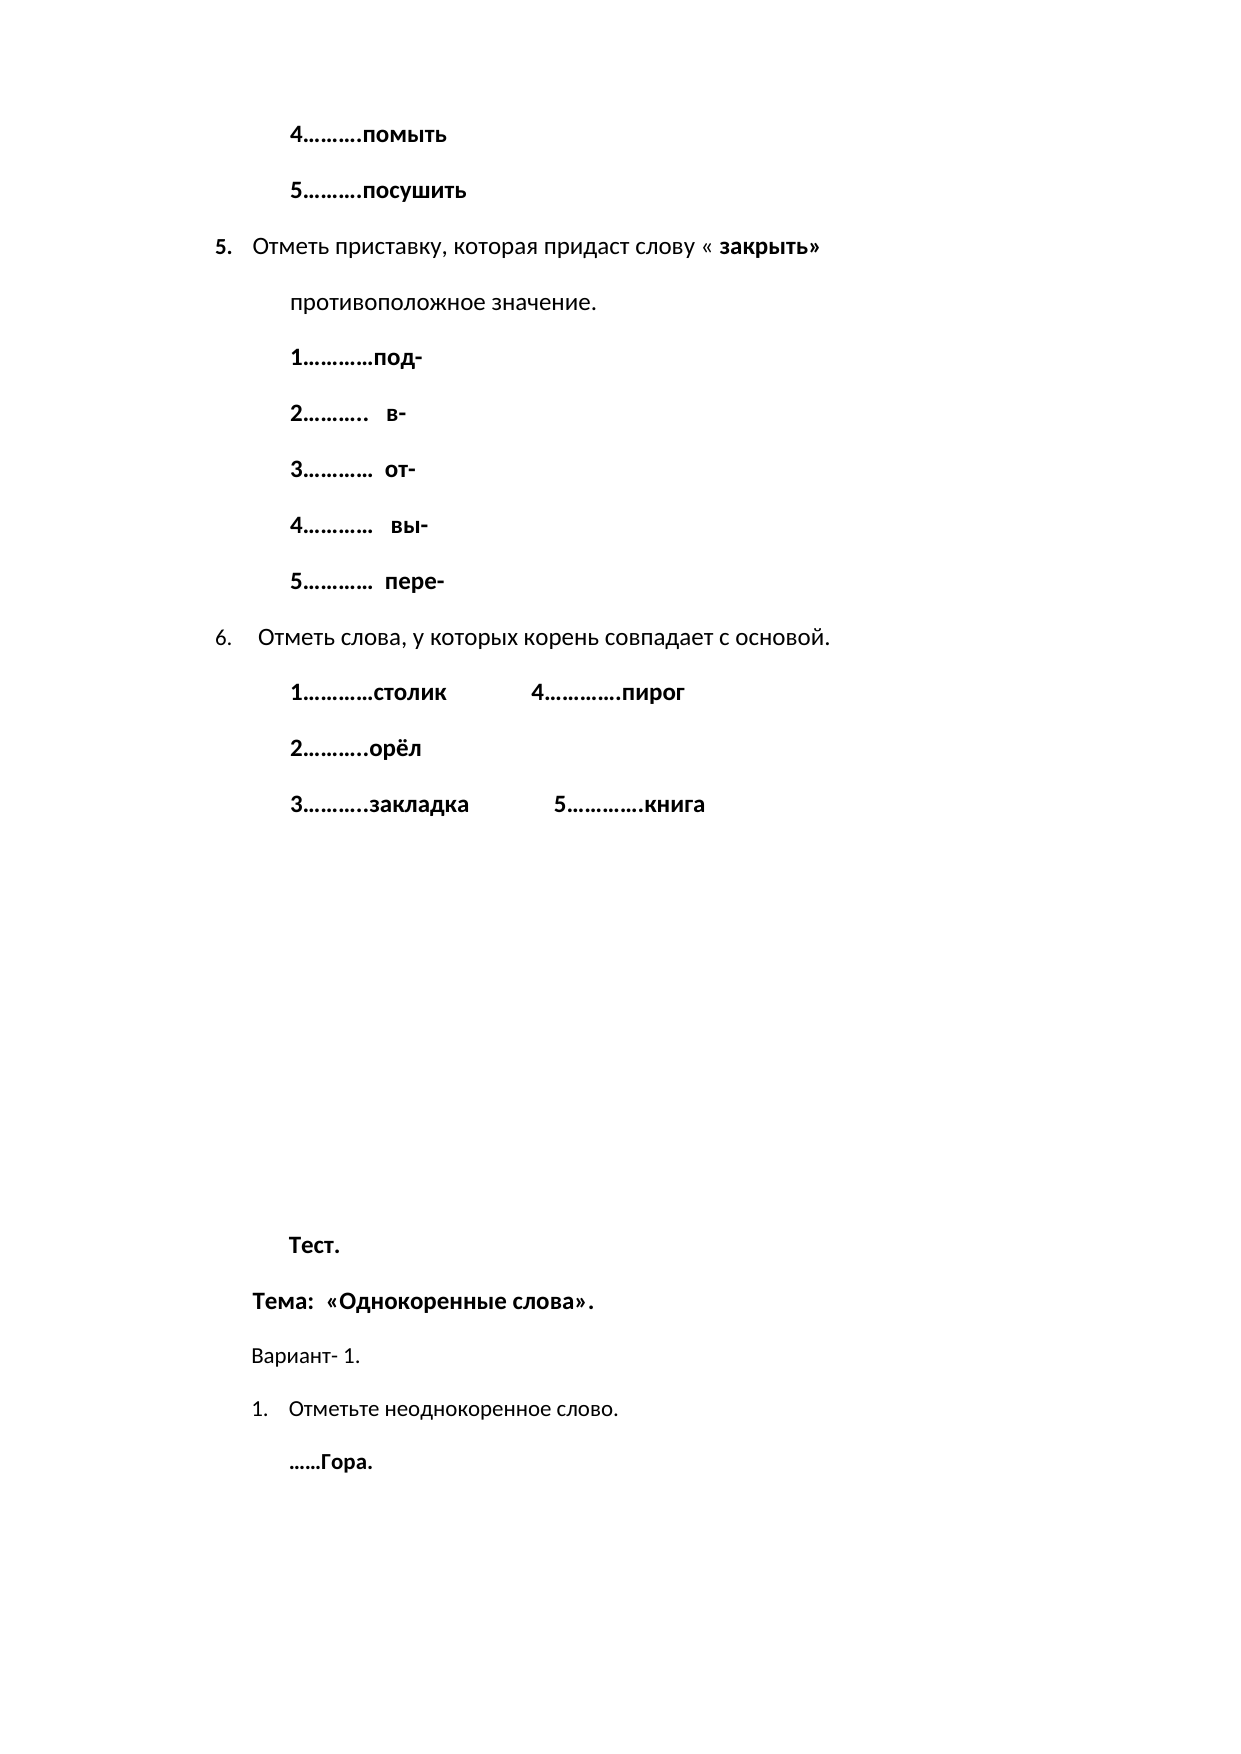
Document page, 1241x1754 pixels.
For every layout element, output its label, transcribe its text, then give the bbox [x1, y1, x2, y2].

list 1…………столик 4………….пирог [290, 676, 1152, 707]
list Отметь слова, у которых корень совпадает с основой. [215, 621, 1152, 651]
list противоположное значение. [290, 286, 1152, 316]
list 1…………под- [290, 341, 1152, 372]
list Отметьте неоднокоренное слово. [251, 1394, 1152, 1422]
list 2………..орёл [290, 732, 1152, 763]
list 3………… от- [290, 453, 1152, 484]
list Тест. [252, 1229, 1152, 1260]
list 4……….помыть [290, 118, 1152, 149]
text ……Гора. [288, 1447, 1152, 1475]
text Вариант- 1. [177, 1341, 1152, 1369]
list 2……….. в- [290, 397, 1152, 428]
list Отметь приставку, которая придаст слову « закрыть» [215, 230, 1152, 260]
list 5………… пере- [290, 565, 1152, 595]
list 4………… вы- [290, 509, 1152, 539]
list 3………..закладка 5………….книга [290, 788, 1152, 819]
list Тема: «Однокоренные слова». [252, 1285, 1152, 1316]
list 5……….посушить [290, 174, 1152, 204]
